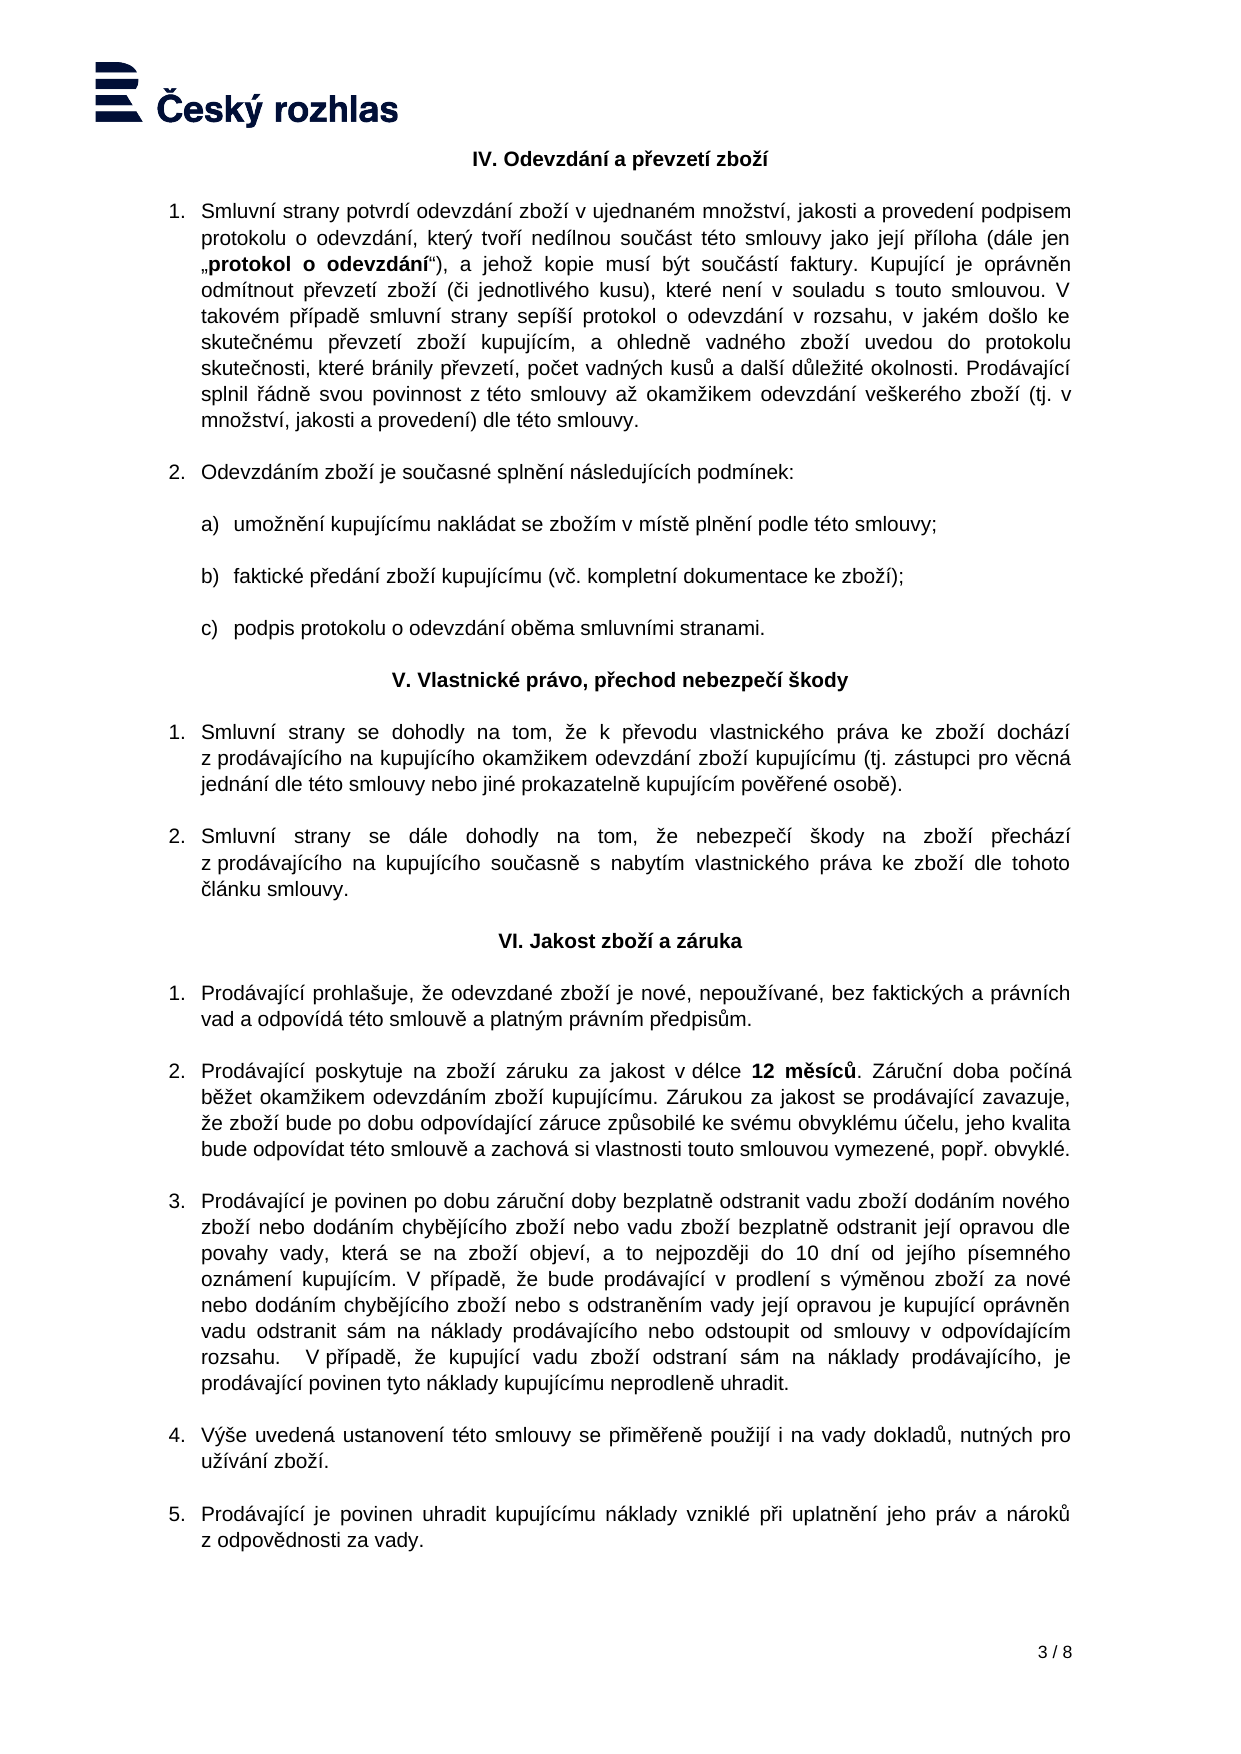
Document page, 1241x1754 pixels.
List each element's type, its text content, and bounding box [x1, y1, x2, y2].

list Prodávající poskytuje na zboží záruku za jakost v délce 12 měsíců. Záruční doba počíná běžet okamžikem odevzdáním zboží kupujícímu. Zárukou za jakost se prodávající zavazuje, že zboží bude po dobu odpovídající záruce způsobilé ke svému obvyklému účelu, jeho kvalita bude odpovídat této smlouvě a zachová si vlastnosti touto smlouvou vymezené, popř. obvyklé. [168, 1057, 1072, 1162]
list Prodávající je povinen po dobu záruční doby bezplatně odstranit vadu zboží dodáním nového zboží nebo dodáním chybějícího zboží nebo vadu zboží bezplatně odstranit její opravou dle povahy vady, která se na zboží objeví, a to nejpozději do 10 dní od jejího písemného oznámení kupujícím. V případě, že bude prodávající v prodlení s výměnou zboží za nové nebo dodáním chybějícího zboží nebo s odstraněním vady její opravou je kupující oprávněn vadu odstranit sám na náklady prodávajícího nebo odstoupit od smlouvy v odpovídajícím rozsahu. V případě, že kupující vadu zboží odstraní sám na náklady prodávajícího, je prodávající povinen tyto náklady kupujícímu neprodleně uhradit. [168, 1188, 1072, 1396]
list Prodávající je povinen uhradit kupujícímu náklady vzniklé při uplatnění jeho práv a nároků z odpovědnosti za vady. [168, 1500, 1072, 1552]
list faktické předání zboží kupujícímu (vč. kompletní dokumentace ke zboží); [201, 563, 1072, 589]
list Odevzdáním zboží je současné splnění následujících podmínek: [168, 458, 1072, 484]
list podpis protokolu o odevzdání oběma smluvními stranami. [201, 615, 1072, 641]
subtitle Odevzdání a převzetí zboží [168, 146, 1072, 172]
picture [95, 62, 398, 128]
list Smluvní strany potvrdí odevzdání zboží v ujednaném množství, jakosti a provedení podpisem protokolu o odevzdání, který tvoří nedílnou součást této smlouvy jako její příloha (dále jen „protokol o odevzdání“), a jehož kopie musí být součástí faktury. Kupující je oprávněn odmítnout převzetí zboží (či jednotlivého kusu), které není v souladu s touto smlouvou. V takovém případě smluvní strany sepíší protokol o odevzdání v rozsahu, v jakém došlo ke skutečnému převzetí zboží kupujícím, a ohledně vadného zboží uvedou do protokolu skutečnosti, které bránily převzetí, počet vadných kusů a další důležité okolnosti. Prodávající splnil řádně svou povinnost z této smlouvy až okamžikem odevzdání veškerého zboží (tj. v množství, jakosti a provedení) dle této smlouvy. [168, 198, 1072, 432]
list Smluvní strany se dále dohodly na tom, že nebezpečí škody na zboží přechází z prodávajícího na kupujícího současně s nabytím vlastnického práva ke zboží dle tohoto článku smlouvy. [168, 823, 1072, 901]
list umožnění kupujícímu nakládat se zbožím v místě plnění podle této smlouvy; [201, 511, 1072, 537]
subtitle Jakost zboží a záruka [168, 927, 1072, 953]
list Výše uvedená ustanovení této smlouvy se přiměřeně použijí i na vady dokladů, nutných pro užívání zboží. [168, 1422, 1072, 1474]
list Prodávající prohlašuje, že odevzdané zboží je nové, nepoužívané, bez faktických a právních vad a odpovídá této smlouvě a platným právním předpisům. [168, 979, 1072, 1031]
subtitle Vlastnické právo, přechod nebezpečí škody [168, 667, 1072, 693]
list Smluvní strany se dohodly na tom, že k převodu vlastnického práva ke zboží dochází z prodávajícího na kupujícího okamžikem odevzdání zboží kupujícímu (tj. zástupci pro věcná jednání dle této smlouvy nebo jiné prokazatelně kupujícím pověřené osobě). [168, 719, 1072, 797]
